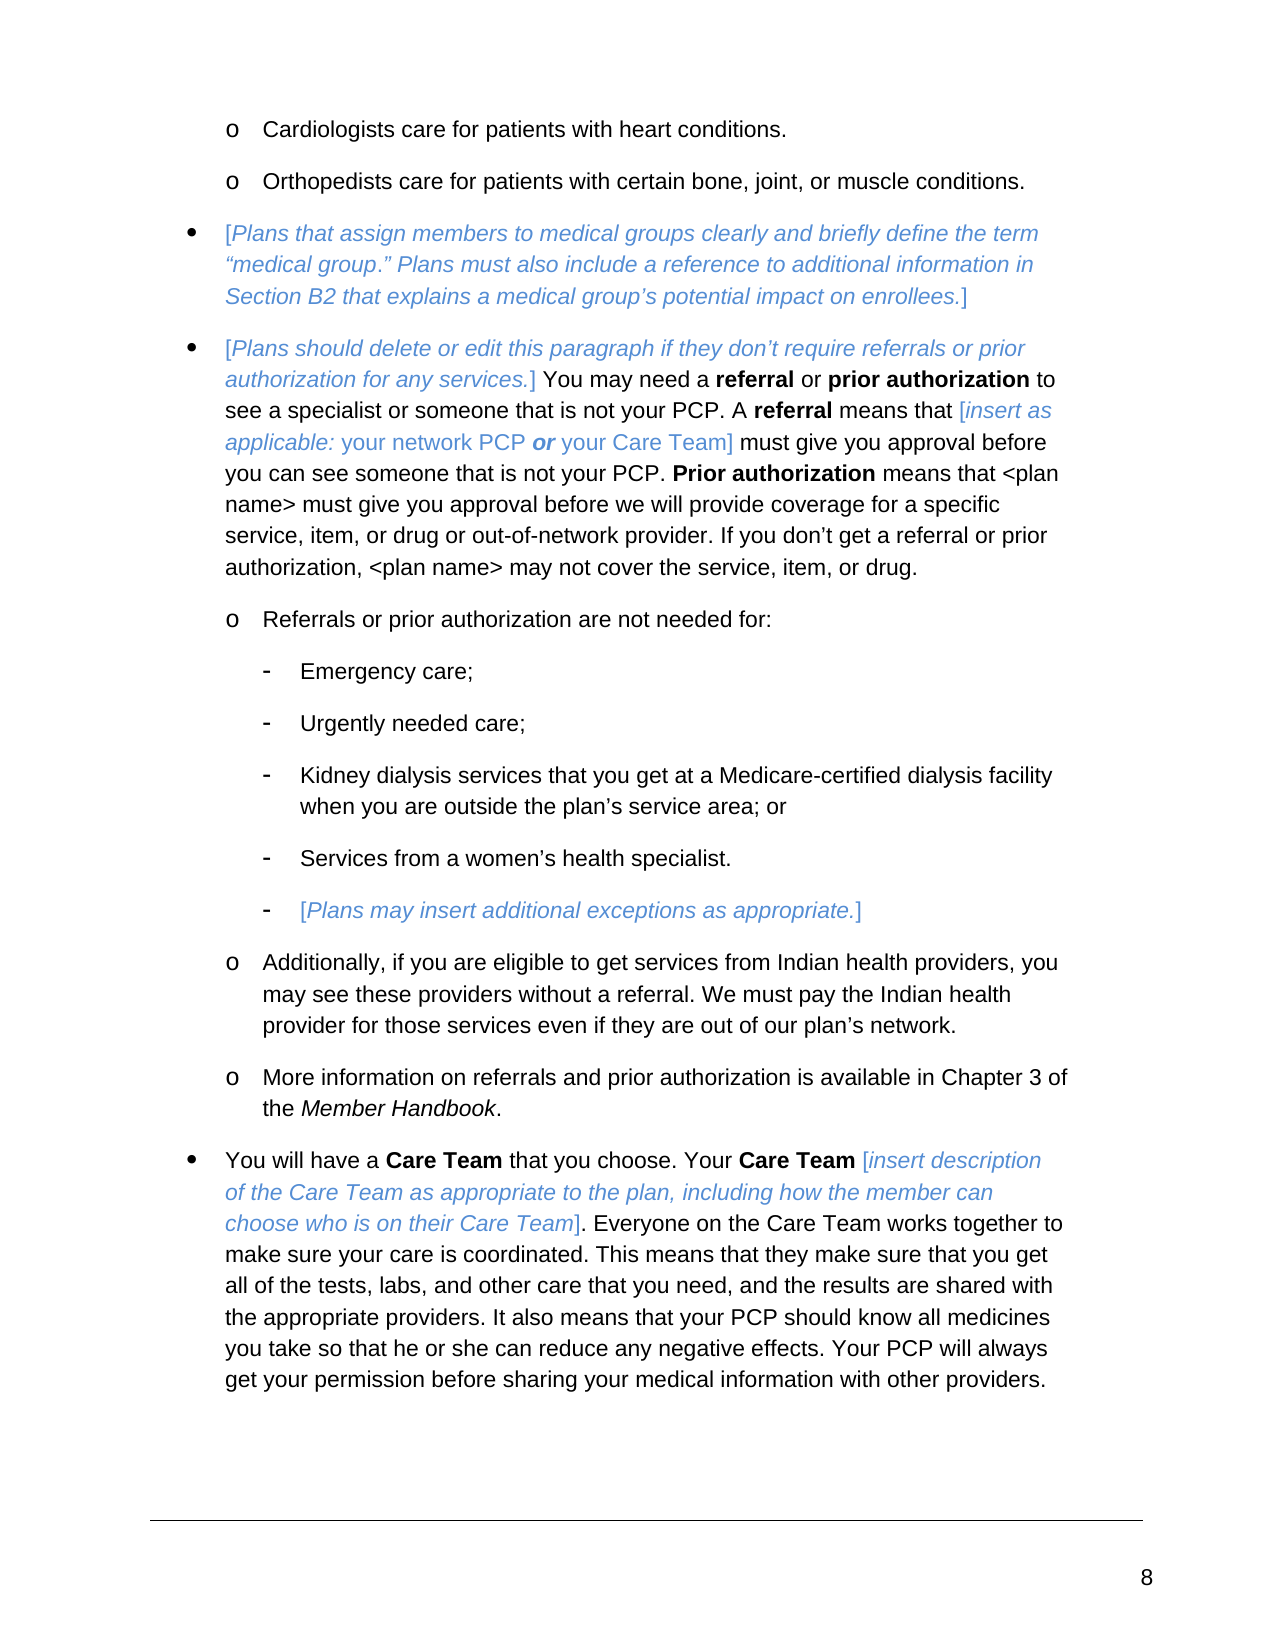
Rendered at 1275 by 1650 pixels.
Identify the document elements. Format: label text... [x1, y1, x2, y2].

list [Plans should delete or edit this paragraph if they don’t require referrals or prior authorization for any services.] You may need a referral or prior authorization to see a specialist or someone that is not your PCP. A referral means that [insert as applicable: your network PCP or your Care Team] must give you approval before you can see someone that is not your PCP. Prior authorization means that <plan name> must give you approval before we will provide coverage for a specific service, item, or drug or out-of-network provider. If you don’t get a referral or prior authorization, <plan name> may not cover the service, item, or drug. [187, 331, 1068, 581]
list Emergency care; [262, 654, 1068, 685]
list Referrals or prior authorization are not needed for: [225, 602, 1068, 633]
list Services from a women’s health specialist. [262, 842, 1068, 873]
list More information on referrals and prior authorization is available in Chapter 3 of the Member Handbook. [225, 1060, 1068, 1123]
list [Plans that assign members to medical groups clearly and briefly define the term “medical group.” Plans must also include a reference to additional information in Section B2 that explains a medical group’s potential impact on enrollees.] [187, 217, 1068, 310]
list [Plans may insert additional exceptions as appropriate.] [262, 894, 1068, 925]
list Kidney dialysis services that you get at a Medicare-certified dialysis facility when you are outside the plan’s service area; or [262, 758, 1068, 821]
list Additionally, if you are eligible to get services from Indian health providers, you may see these providers without a referral. We must pay the Indian health provider for those services even if they are out of our plan’s network. [225, 946, 1068, 1039]
list You will have a Care Team that you choose. Your Care Team [insert description of the Care Team as appropriate to the plan, including how the member can choose who is on their Care Team]. Everyone on the Care Team works together to make sure your care is coordinated. This means that they make sure that you get all of the tests, labs, and other care that you need, and the results are shared with the appropriate providers. It also means that your PCP should know all medicines you take so that he or she can reduce any negative effects. Your PCP will always get your permission before sharing your medical information with other providers. [187, 1144, 1068, 1394]
list Urgently needed care; [262, 706, 1068, 737]
list Orthopedists care for patients with certain bone, joint, or muscle conditions. [225, 164, 1068, 196]
list Cardiologists care for patients with heart conditions. [225, 112, 1068, 144]
